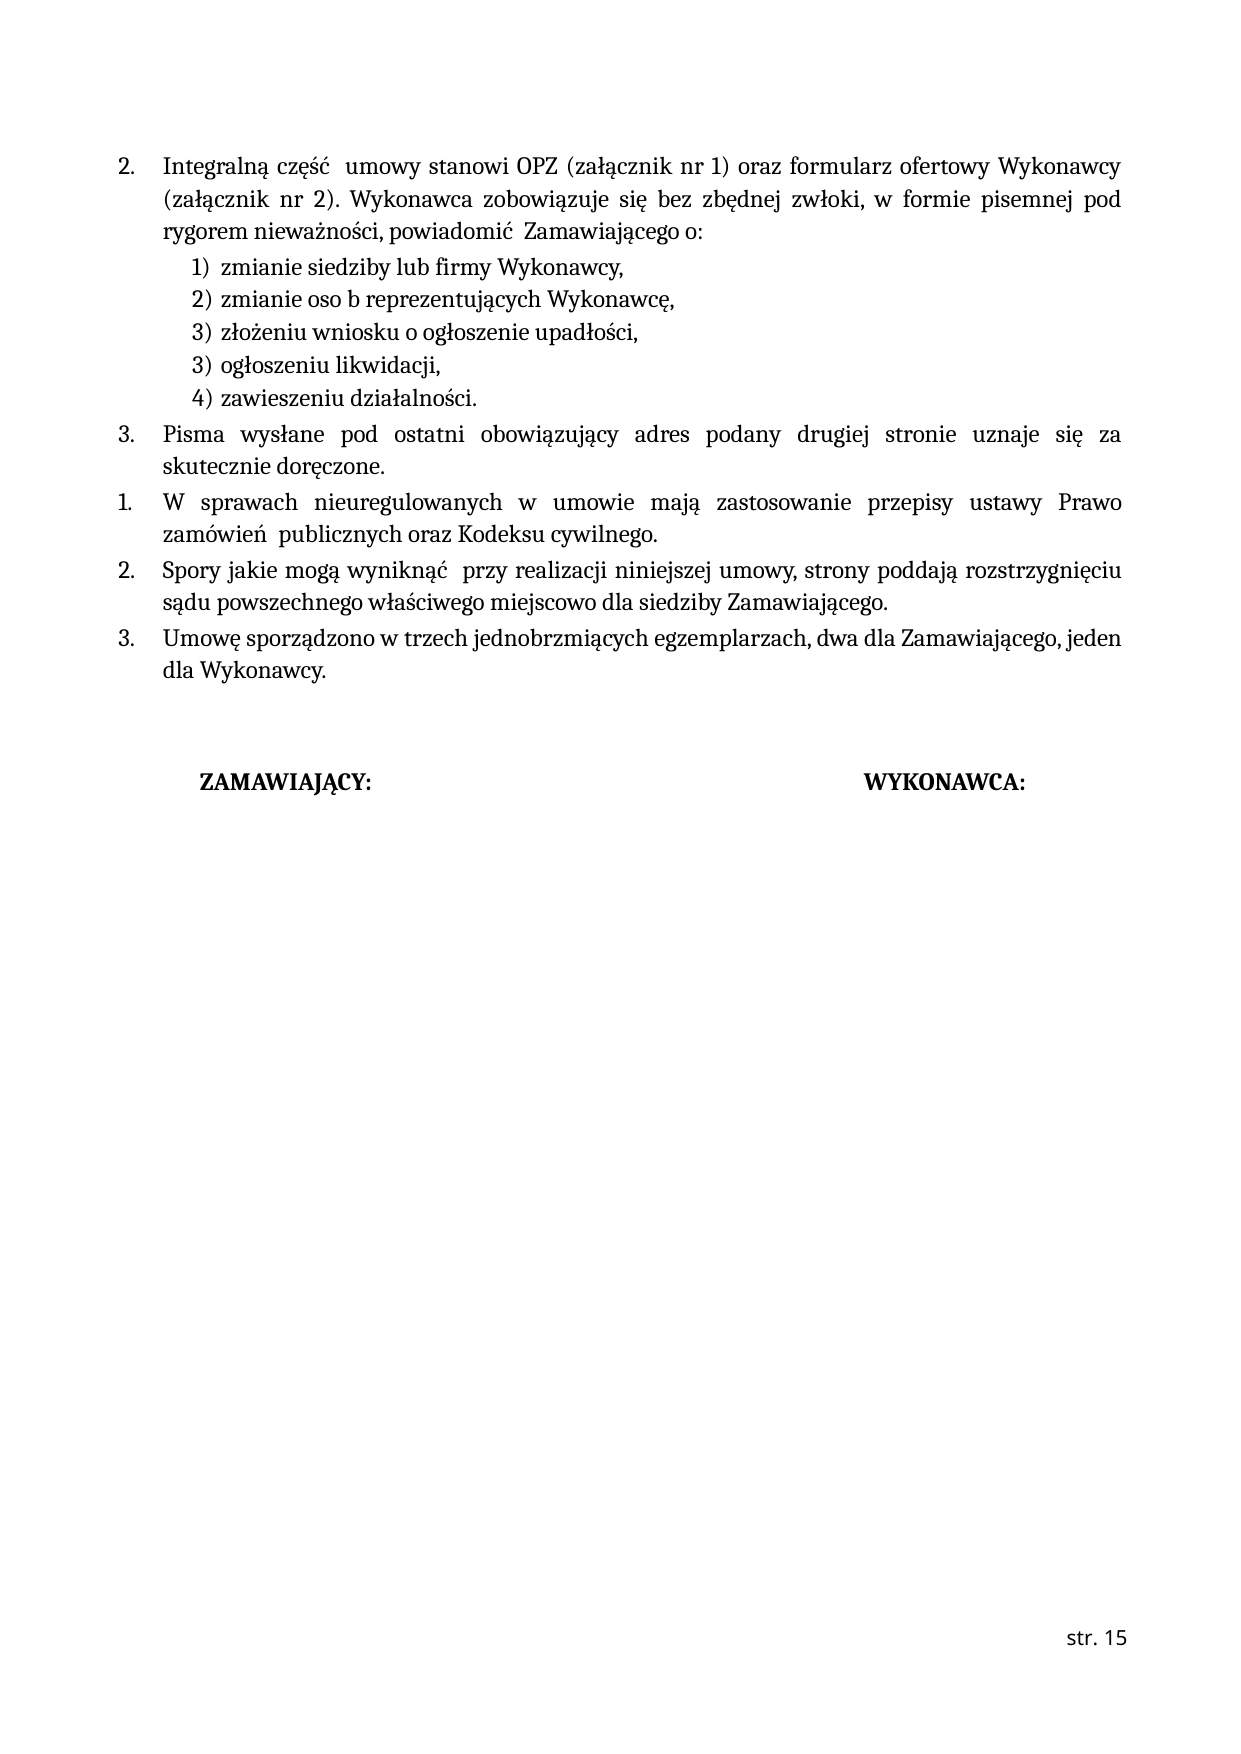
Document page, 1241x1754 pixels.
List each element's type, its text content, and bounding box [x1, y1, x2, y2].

list W sprawach nieuregulowanych w umowie mają zastosowanie przepisy ustawy Prawo zamówień publicznych oraz Kodeksu cywilnego. [118, 488, 1123, 549]
list Pisma wysłane pod ostatni obowiązujący adres podany drugiej stronie uznaje się za skutecznie doręczone. [118, 420, 1123, 481]
list Spory jakie mogą wyniknąć przy realizacji niniejszej umowy, strony poddają rozstrzygnięciu sądu powszechnego właściwego miejscowo dla siedziby Zamawiającego. [118, 556, 1123, 617]
list zmianie siedziby lub firmy Wykonawcy, [192, 252, 1123, 281]
list Umowę sporządzono w trzech jednobrzmiących egzemplarzach, dwa dla Zamawiającego, jeden dla Wykonawcy. [118, 624, 1123, 685]
list złożeniu wniosku o ogłoszenie upadłości, [192, 318, 1123, 347]
list Integralną część umowy stanowi OPZ (załącznik nr 1) oraz formularz ofertowy Wykonawcy (załącznik nr 2). Wykonawca zobowiązuje się bez zbędnej zwłoki, w formie pisemnej pod rygorem nieważności, powiadomić Zamawiającego o: [118, 152, 1123, 245]
text ZAMAWIAJĄCY: WYKONAWCA: [118, 768, 1127, 797]
list zmianie oso b reprezentujących Wykonawcę, [192, 285, 1123, 314]
list zawieszeniu działalności. [192, 384, 1123, 413]
list ogłoszeniu likwidacji, [192, 351, 1123, 380]
